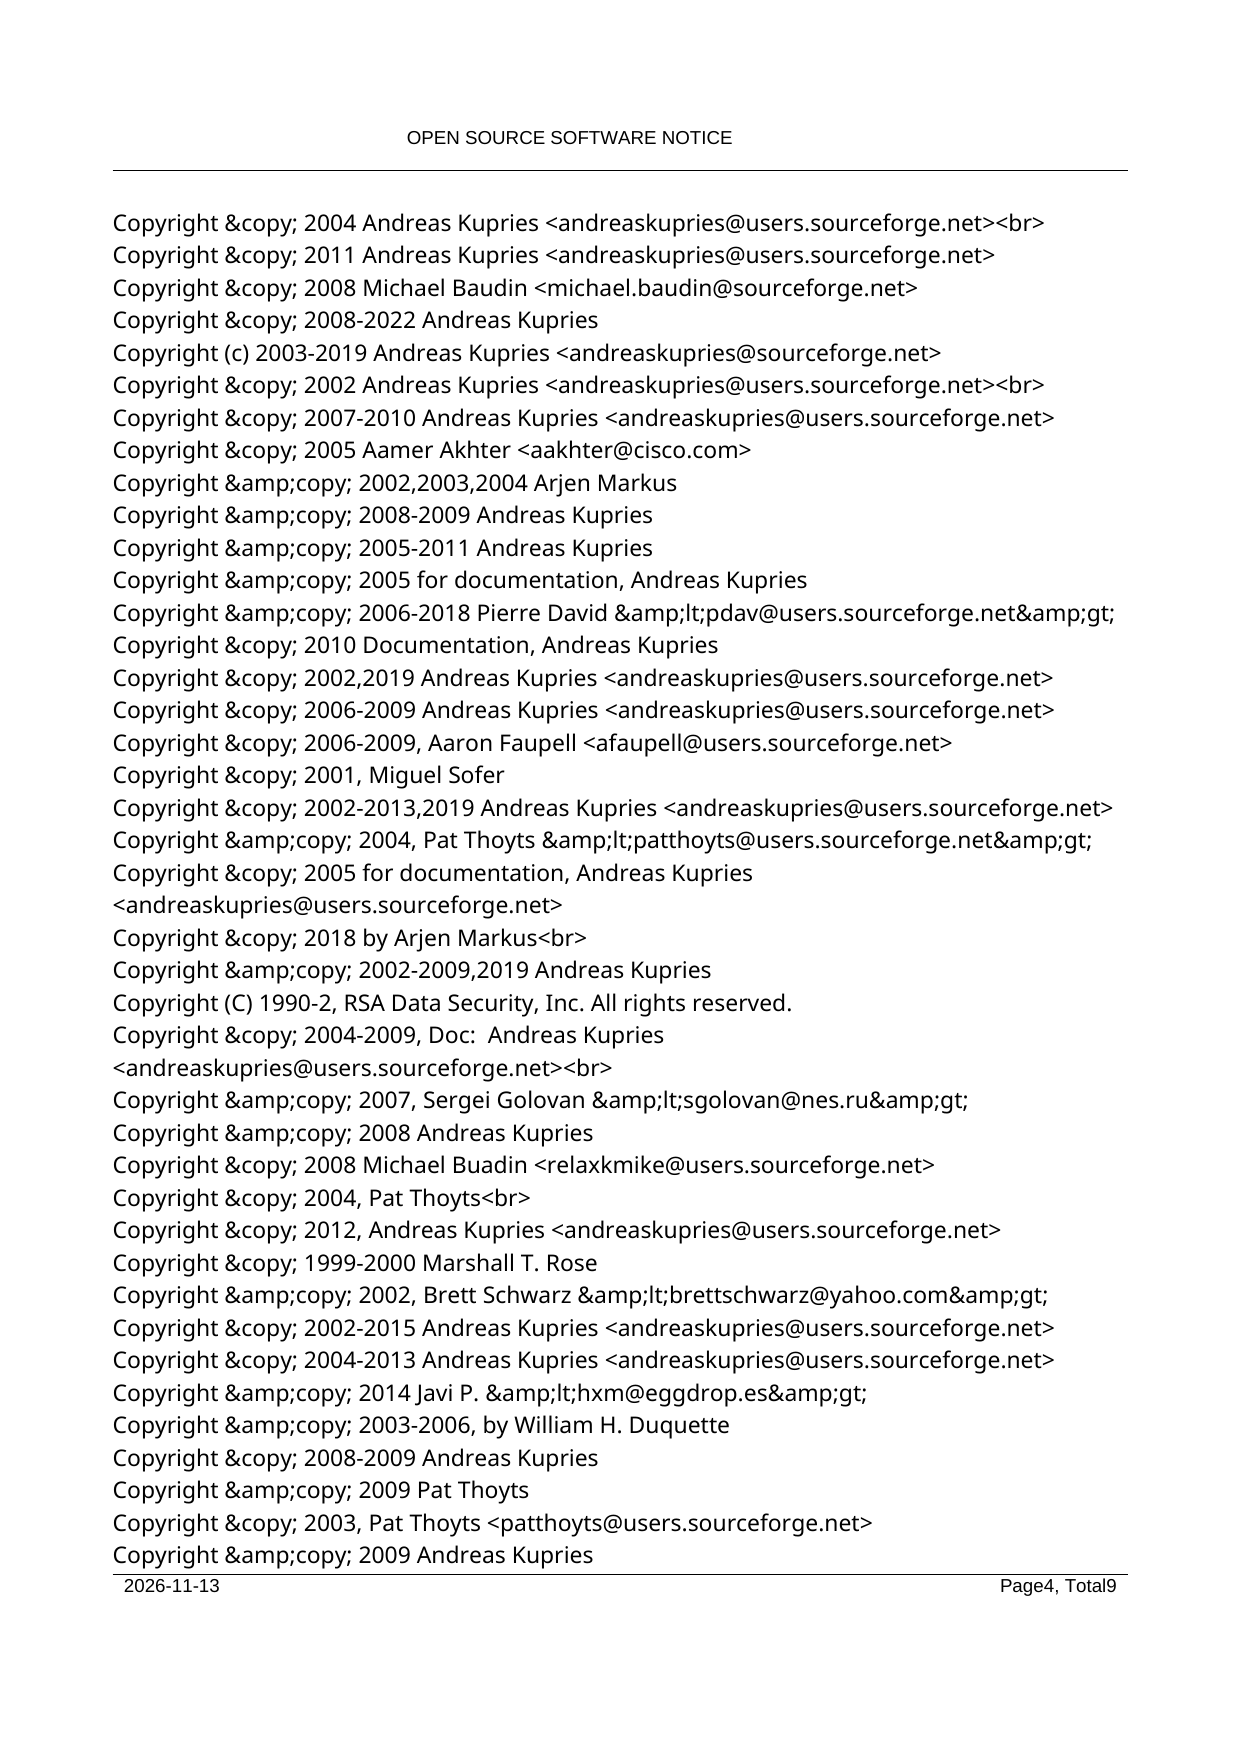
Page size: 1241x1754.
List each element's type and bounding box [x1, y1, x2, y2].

text [112, 206, 1128, 1571]
